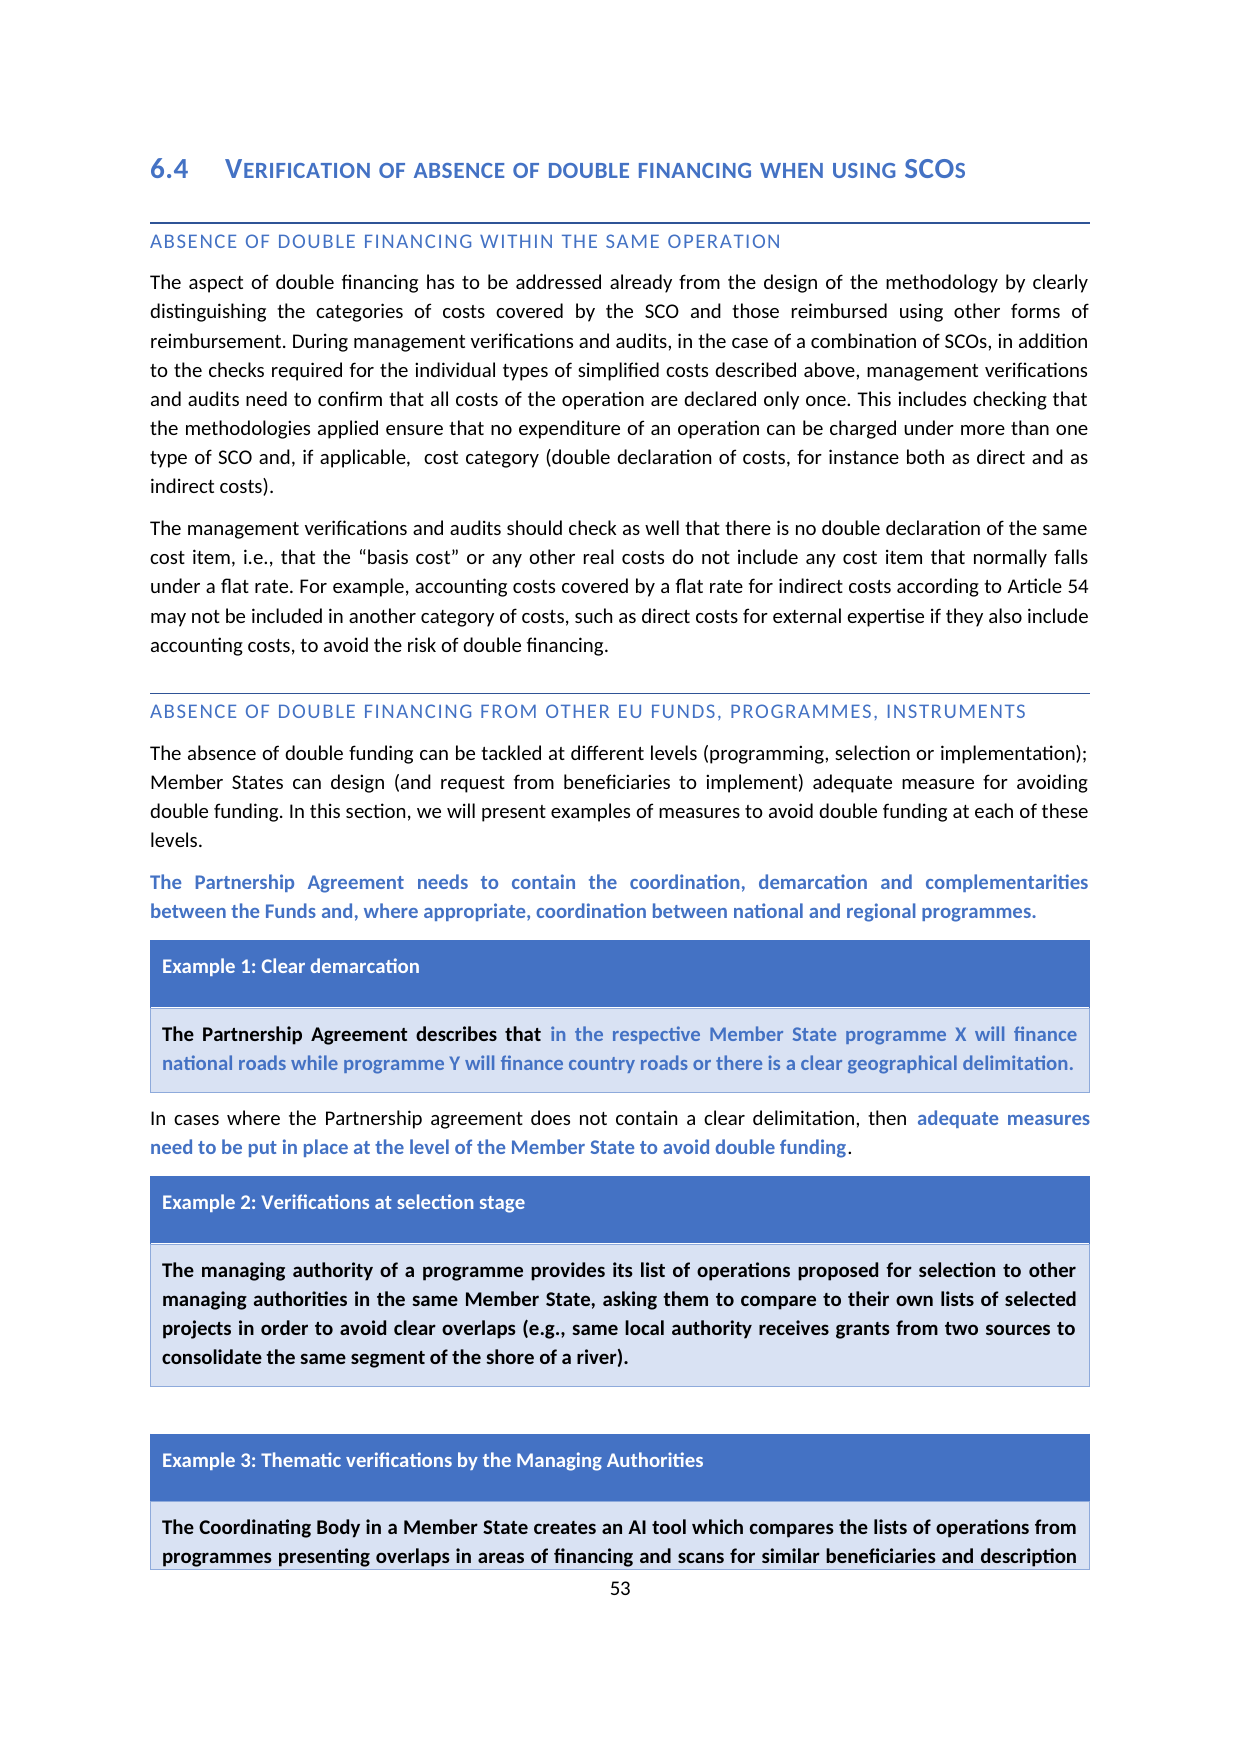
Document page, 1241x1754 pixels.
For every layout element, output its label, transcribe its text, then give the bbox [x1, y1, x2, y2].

table_header Example 2: Verifications at selection stage [151, 1177, 1089, 1243]
text The aspect of double financing has to be addressed already from the design of the methodology by clearly distinguishing the categories of costs covered by the SCO and those reimbursed using other forms of reimbursement. During management verifications and audits, in the case of a combination of SCOs, in addition to the checks required for the individual types of simplified costs described above, management verifications and audits need to confirm that all costs of the operation are declared only once. This includes checking that the methodologies applied ensure that no expenditure of an operation can be charged under more than one type of SCO and, if applicable, cost category (double declaration of costs, for instance both as direct and as indirect costs). [150, 269, 1090, 499]
text Absence of double financing from other EU funds, programmes, instruments [150, 694, 1090, 724]
subtitle 6.4 Verification of absence of double financing when using SCOs [150, 150, 1090, 186]
text The Partnership Agreement needs to contain the coordination, demarcation and complementarities between the Funds and, where appropriate, coordination between national and regional programmes. [150, 869, 1090, 924]
text The management verifications and audits should check as well that there is no double declaration of the same cost item, i.e., that the “basis cost” or any other real costs do not include any cost item that normally falls under a flat rate. For example, accounting costs covered by a flat rate for indirect costs according to Article 54 may not be included in another category of costs, such as direct costs for external expertise if they also include accounting costs, to avoid the risk of double financing. [150, 515, 1090, 657]
text Absence of double financing within the same operation [150, 224, 1090, 253]
table_cell The managing authority of a programme provides its list of operations proposed for selection to other managing authorities in the same Member State, asking them to compare to their own lists of selected projects in order to avoid clear overlaps (e.g., same local authority receives grants from two sources to consolidate the same segment of the shore of a river). [151, 1245, 1089, 1386]
text The absence of double funding can be tackled at different levels (programming, selection or implementation); Member States can design (and request from beneficiaries to implement) adequate measure for avoiding double funding. In this section, we will present examples of measures to avoid double funding at each of these levels. [150, 740, 1090, 853]
table_header Example 3: Thematic verifications by the Managing Authorities [151, 1435, 1089, 1501]
text In cases where the Partnership agreement does not contain a clear delimitation, then adequate measures need to be put in place at the level of the Member State to avoid double funding. [150, 1105, 1090, 1160]
table_cell The Partnership Agreement describes that in the respective Member State programme X will finance national roads while programme Y will finance country roads or there is a clear geographical delimitation. [151, 1009, 1089, 1092]
table_header Example 1: Clear demarcation [151, 941, 1089, 1007]
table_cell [151, 1502, 1089, 1569]
